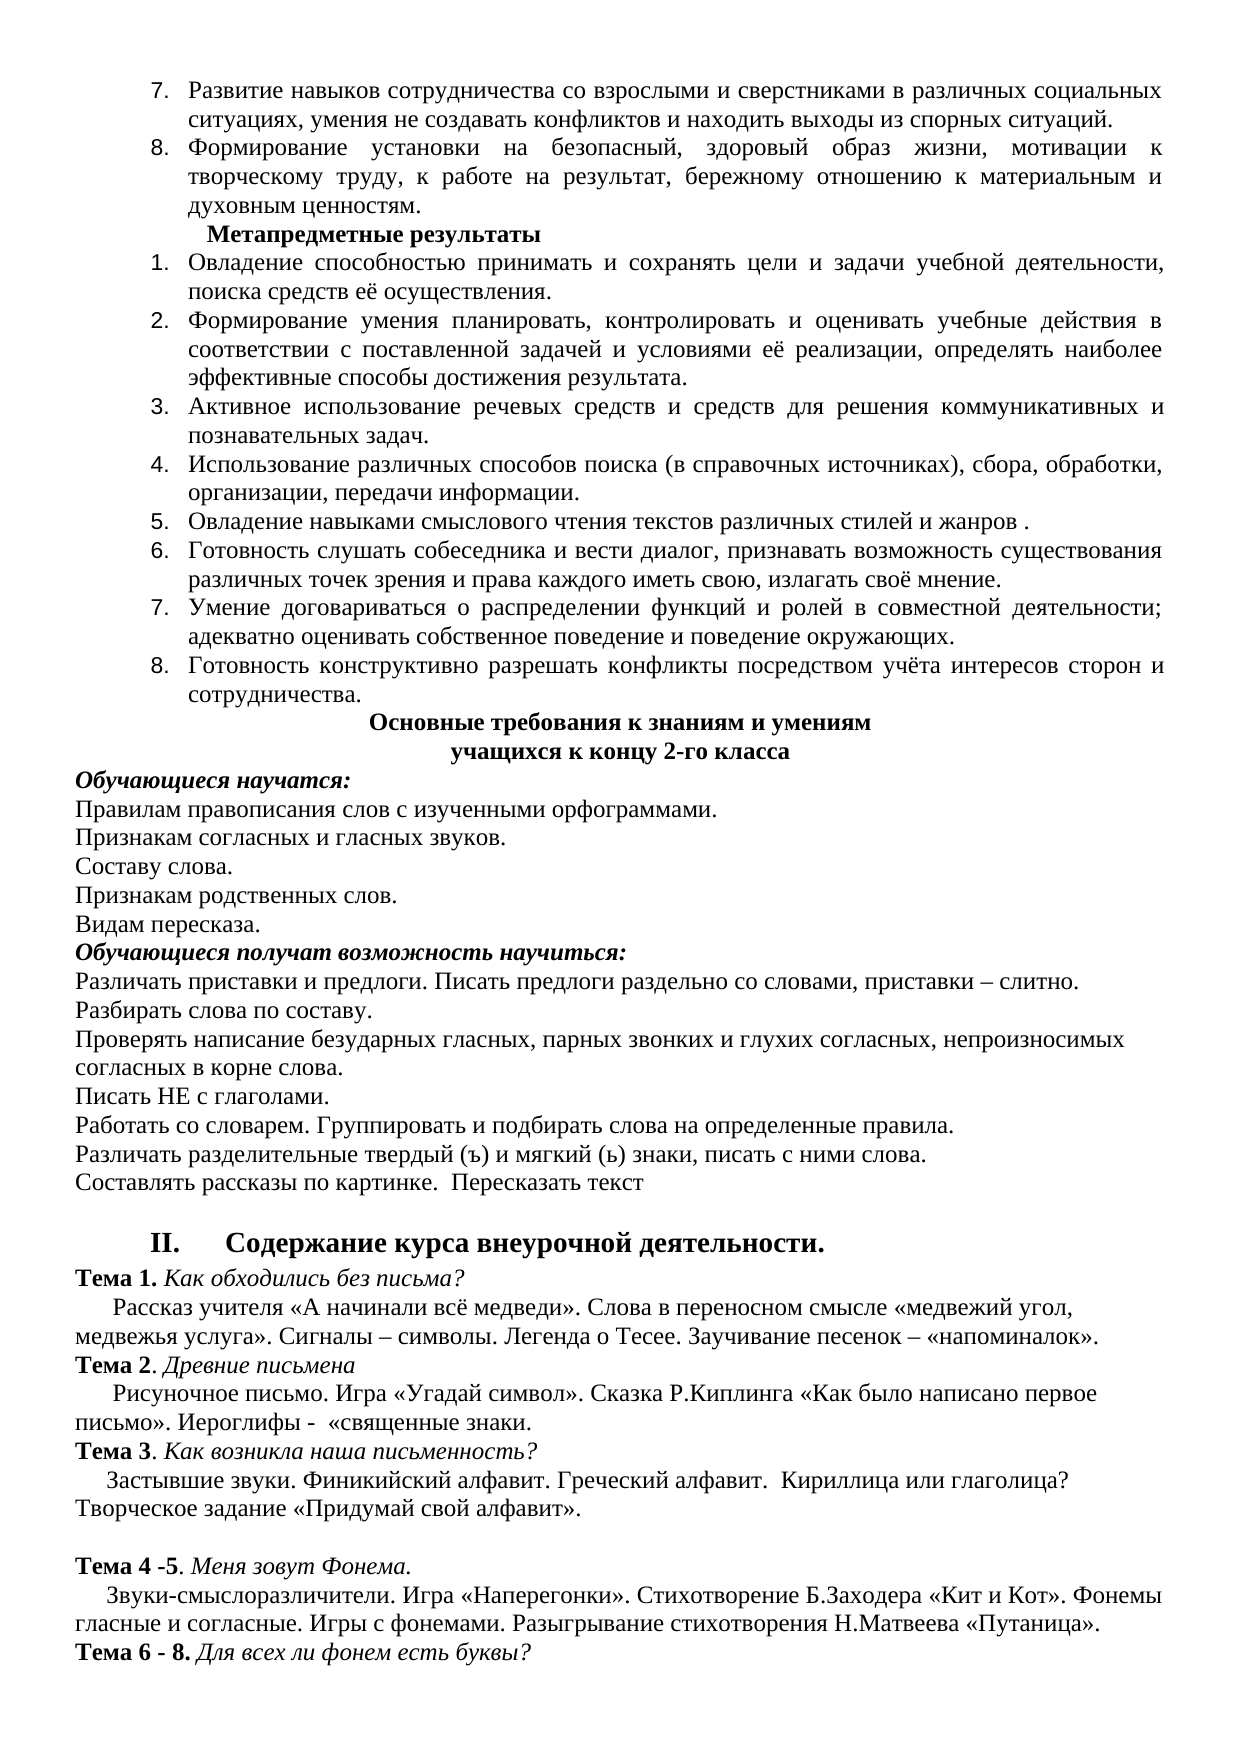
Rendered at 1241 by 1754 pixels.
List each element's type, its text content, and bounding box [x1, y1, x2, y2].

text Застывшие звуки. Финикийский алфавит. Греческий алфавит. Кириллица или глаголица? Творческое задание «Придумай свой алфавит». [75, 1465, 1165, 1522]
text Тема 4 -5. Меня зовут Фонема. [75, 1551, 1165, 1580]
text Различать приставки и предлоги. Писать предлоги раздельно со словами, приставки – слитно. Разбирать слова по составу. Проверять написание безударных гласных, парных звонких и глухих согласных, непроизносимых согласных в корне слова. Писать НЕ с глаголами. Работать со словарем. Группировать и подбирать слова на определенные правила. Различать разделительные твердый (ъ) и мягкий (ь) знаки, писать с ними слова. Составлять рассказы по картинке. Пересказать текст [75, 966, 1165, 1196]
list Овладение способностью принимать и сохранять цели и задачи учебной деятельности, поиска средств её осуществления. [150, 247, 1165, 305]
list Развитие навыков сотрудничества со взрослыми и сверстниками в различных социальных ситуациях, умения не создавать конфликтов и находить выходы из спорных ситуаций. [150, 75, 1163, 132]
text Звуки-смыслоразличители. Игра «Наперегонки». Стихотворение Б.Заходера «Кит и Кот». Фонемы гласные и согласные. Игры с фонемами. Разыгрывание стихотворения Н.Матвеева «Путаница». [75, 1580, 1165, 1637]
text Рисуночное письмо. Игра «Угадай символ». Сказка Р.Киплинга «Как было написано первое письмо». Иероглифы - «священные знаки. [75, 1378, 1165, 1436]
text Тема 2. Древние письмена [75, 1350, 1165, 1378]
text Обучающиеся получат возможность научиться: [75, 937, 1165, 966]
list Активное использование речевых средств и средств для решения коммуникативных и познавательных задач. [150, 391, 1165, 449]
text Основные требования к знаниям и умениям [75, 707, 1165, 736]
text Метапредметные результаты [150, 219, 1165, 247]
list Формирование установки на безопасный, здоровый образ жизни, мотивации к творческому труду, к работе на результат, бережному отношению к материальным и духовным ценностям. [150, 132, 1163, 219]
list Готовность конструктивно разрешать конфликты посредством учёта интересов сторон и сотрудничества. [150, 650, 1165, 707]
text Обучающиеся научатся: [75, 765, 1165, 794]
text Тема 6 - 8. Для всех ли фонем есть буквы? [75, 1637, 1165, 1666]
text Рассказ учителя «А начинали всё медведи». Слова в переносном смысле «медвежий угол, медвежья услуга». Сигналы – символы. Легенда о Тесее. Заучивание песенок – «напоминалок». [75, 1292, 1165, 1350]
text Тема 3. Как возникла наша письменность? [75, 1436, 1165, 1465]
text Правилам правописания слов с изученными орфограммами. Признакам согласных и гласных звуков. Составу слова. Признакам родственных слов. Видам пересказа. [75, 794, 1165, 937]
text Тема 1. Как обходились без письма? [75, 1263, 1165, 1292]
list Использование различных способов поиска (в справочных источниках), сбора, обработки, организации, передачи информации. [150, 449, 1163, 506]
list Формирование умения планировать, контролировать и оценивать учебные действия в соответствии с поставленной задачей и условиями её реализации, определять наиболее эффективные способы достижения результата. [150, 305, 1163, 391]
text учащихся к концу 2-го класса [75, 736, 1165, 765]
list Содержание курса внеурочной деятельности. [150, 1225, 1165, 1258]
list Овладение навыками смыслового чтения текстов различных стилей и жанров . [150, 506, 1163, 535]
list Готовность слушать собеседника и вести диалог, признавать возможность существования различных точек зрения и права каждого иметь свою, излагать своё мнение. [150, 535, 1163, 592]
list Умение договариваться о распределении функций и ролей в совместной деятельности; адекватно оценивать собственное поведение и поведение окружающих. [150, 592, 1163, 650]
